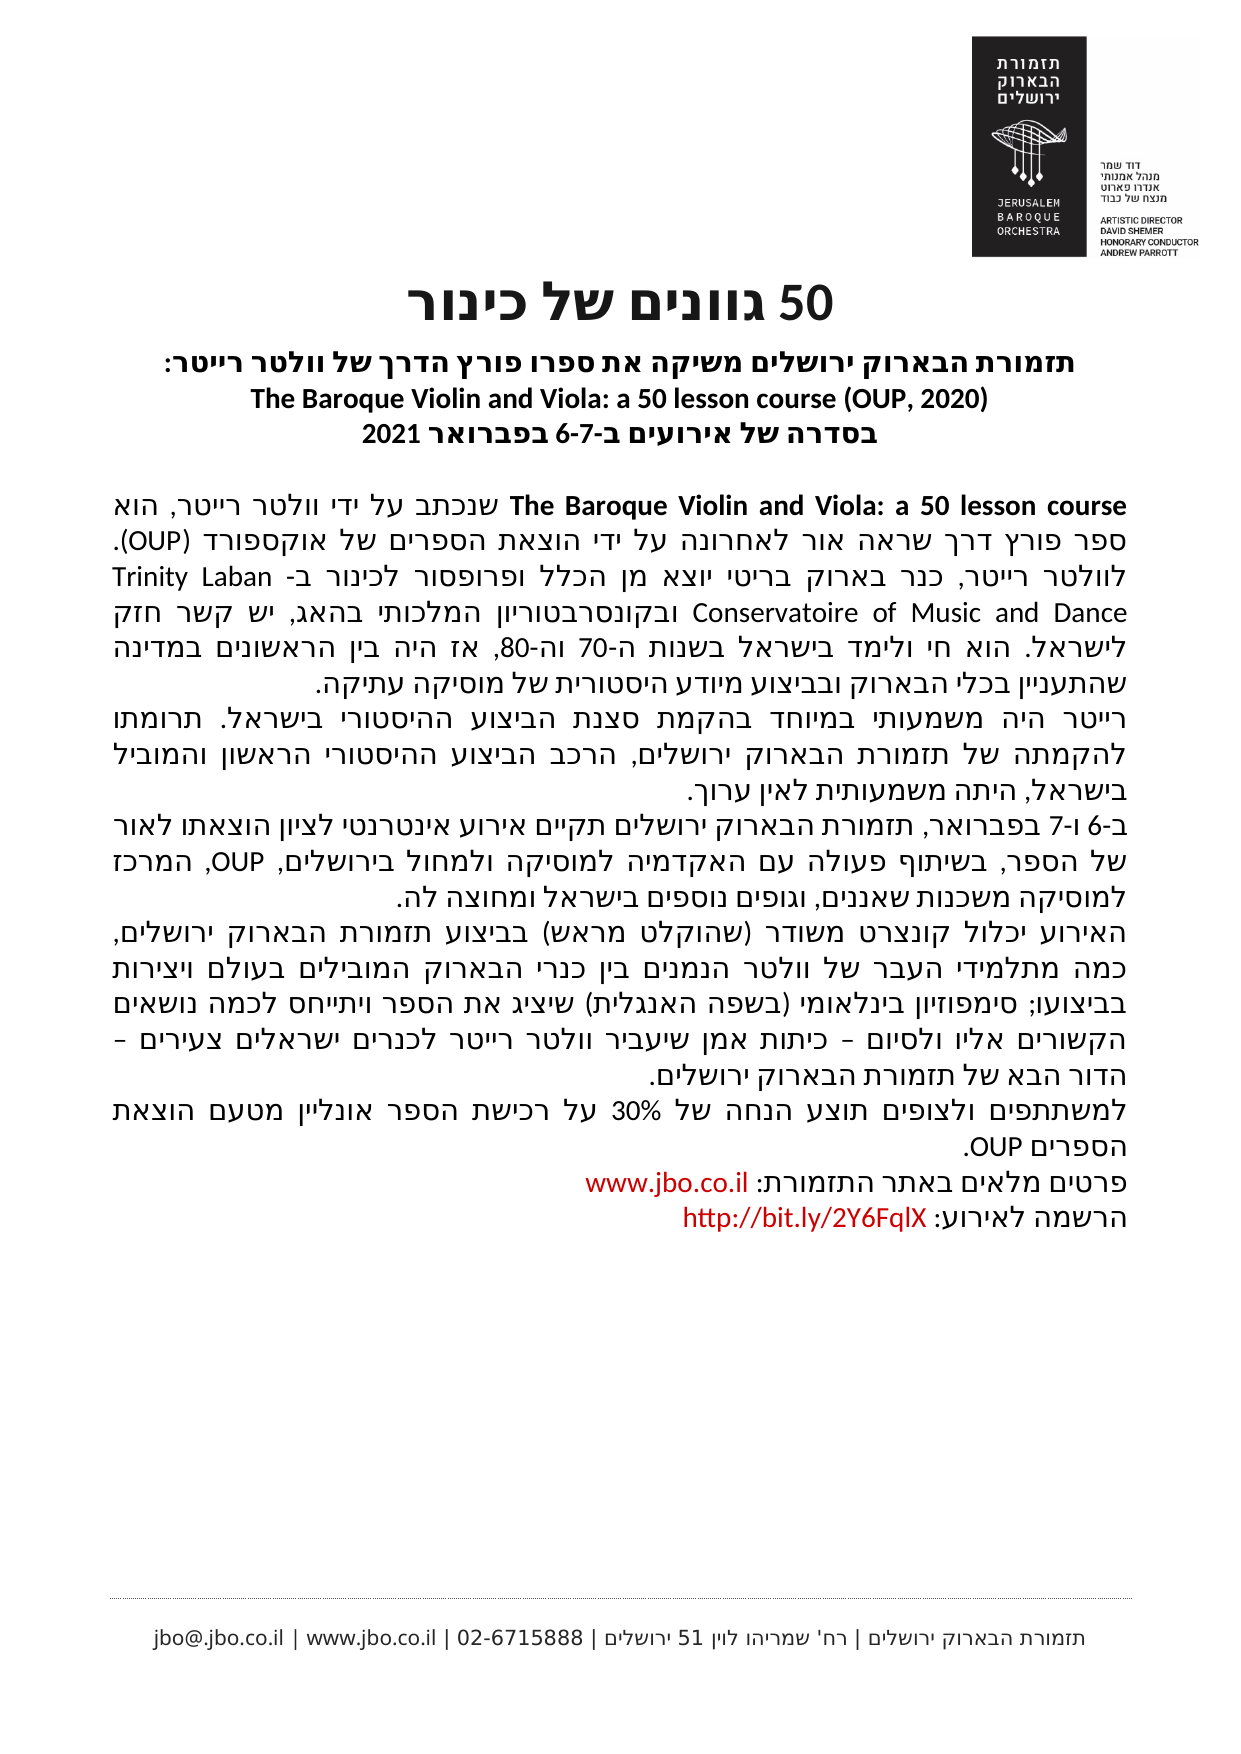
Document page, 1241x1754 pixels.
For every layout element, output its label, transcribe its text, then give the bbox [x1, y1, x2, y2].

text הרשמה לאירוע: http://bit.ly/2Y6FqlX [112, 1199, 1128, 1235]
text רייטר היה משמעותי במיוחד בהקמת סצנת הביצוע ההיסטורי בישראל. תרומתו להקמתה של תזמורת הבארוק ירושלים, הרכב הביצוע ההיסטורי הראשון והמוביל בישראל, היתה משמעותית לאין ערוך. [112, 701, 1128, 807]
text The Baroque Violin and Viola: a 50 lesson course שנכתב על ידי וולטר רייטר, הוא ספר פורץ דרך שראה אור לאחרונה על ידי הוצאת הספרים של אוקספורד (OUP). לוולטר רייטר, כנר בארוק בריטי יוצא מן הכלל ופרופסור לכינור ב- Trinity Laban Conservatoire of Music and Dance ובקונסרבטוריון המלכותי בהאג, יש קשר חזק לישראל. הוא חי ולימד בישראל בשנות ה-70 וה-80, אז היה בין הראשונים במדינה שהתעניין בכלי הבארוק ובביצוע מיודע היסטורית של מוסיקה עתיקה. [112, 487, 1128, 701]
text פרטים מלאים באתר התזמורת: www.jbo.co.il [112, 1164, 1128, 1199]
text The Baroque Violin and Viola: a 50 lesson course (OUP, 2020) [112, 380, 1128, 416]
text בסדרה של אירועים ב-6-7 בפברואר 2021 [112, 416, 1128, 451]
text 50 גוונים של כינור [112, 103, 1128, 334]
picture [972, 36, 1199, 259]
text האירוע יכלול קונצרט משודר (שהוקלט מראש) בביצוע תזמורת הבארוק ירושלים, כמה מתלמידי העבר של וולטר הנמנים בין כנרי הבארוק המובילים בעולם ויצירות בביצועו; סימפוזיון בינלאומי (בשפה האנגלית) שיציג את הספר ויתייחס לכמה נושאים הקשורים אליו ולסיום – כיתות אמן שיעביר וולטר רייטר לכנרים ישראלים צעירים – הדור הבא של תזמורת הבארוק ירושלים. [112, 914, 1128, 1092]
text ב-6 ו-7 בפברואר, תזמורת הבארוק ירושלים תקיים אירוע אינטרנטי לציון הוצאתו לאור של הספר, בשיתוף פעולה עם האקדמיה למוסיקה ולמחול בירושלים, OUP, המרכז למוסיקה משכנות שאננים, וגופים נוספים בישראל ומחוצה לה. [112, 807, 1128, 914]
text תזמורת הבארוק ירושלים משיקה את ספרו פורץ הדרך של וולטר רייטר: [112, 344, 1128, 380]
text למשתתפים ולצופים תוצע הנחה של 30% על רכישת הספר אונליין מטעם הוצאת הספרים OUP. [112, 1092, 1128, 1164]
